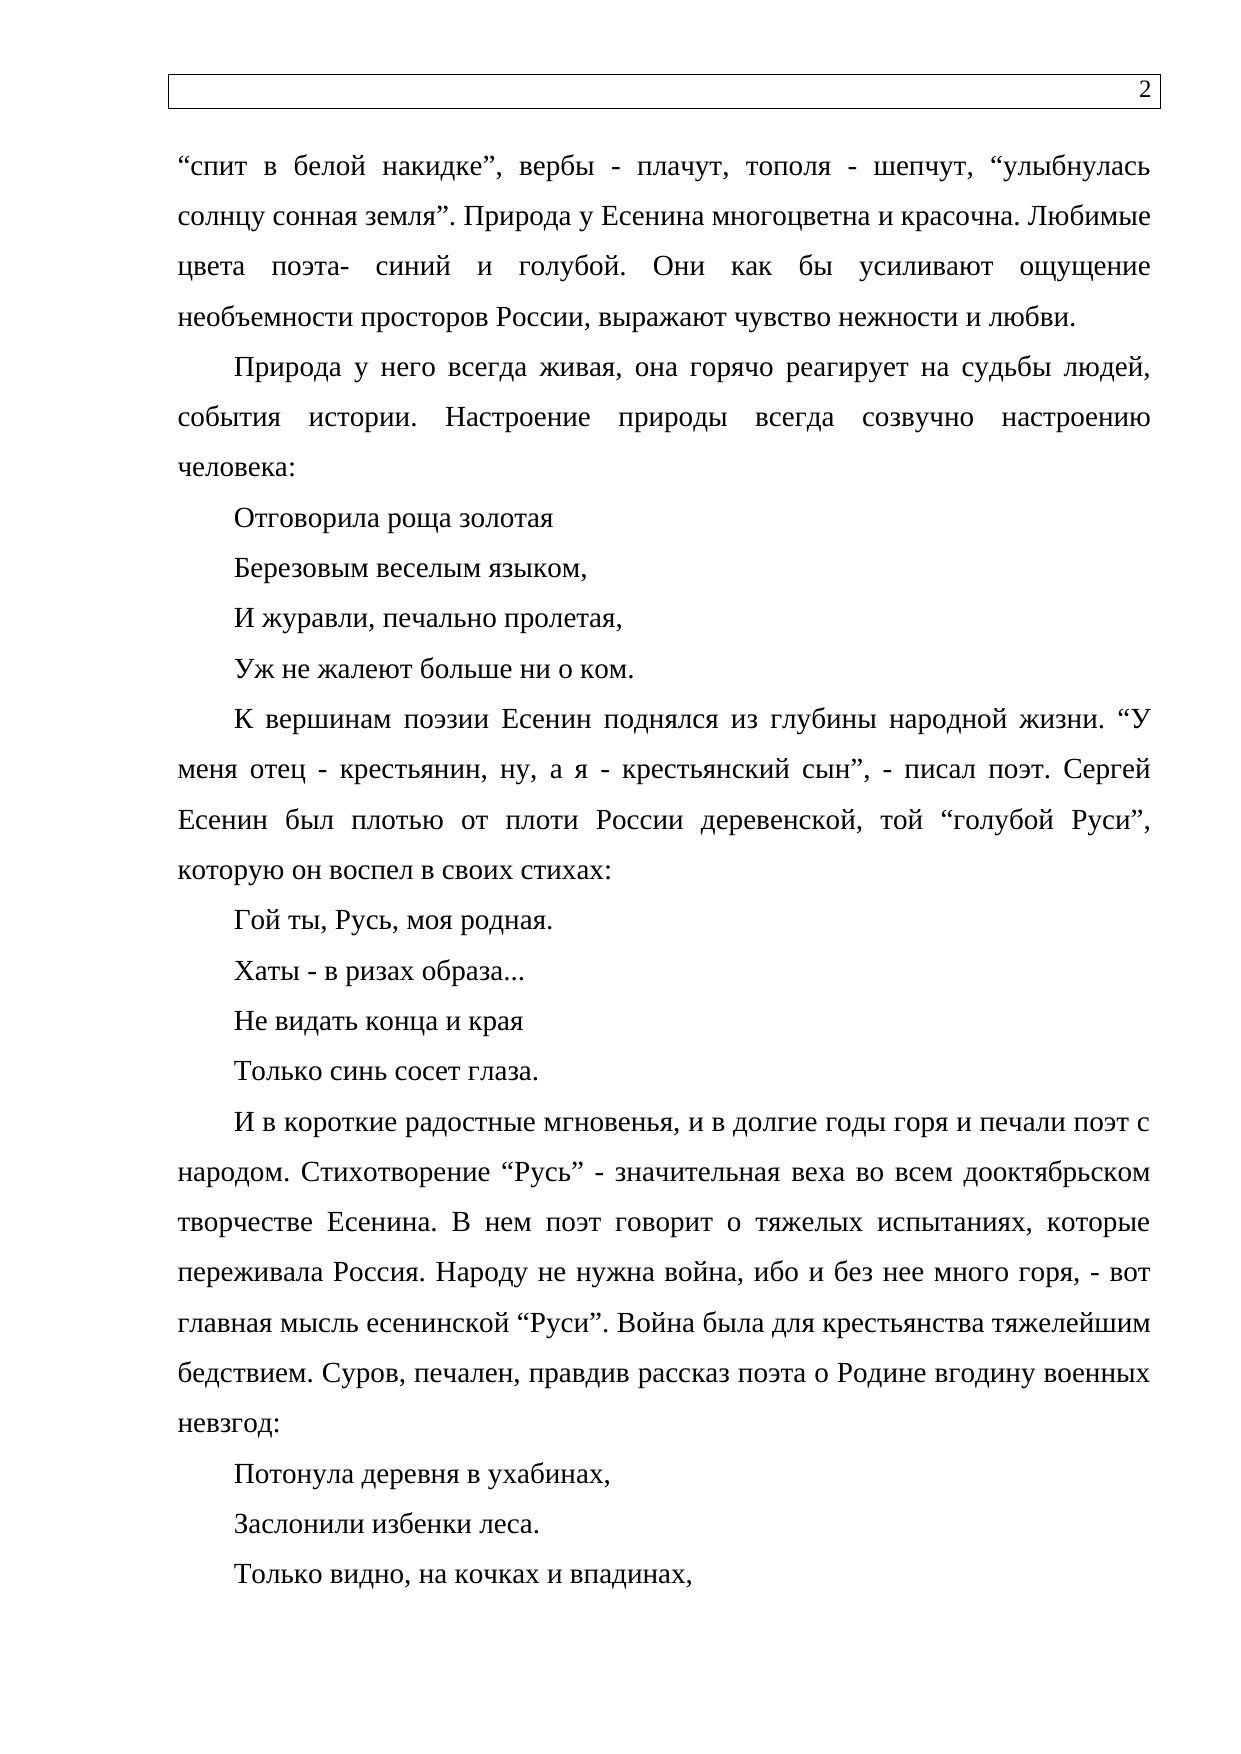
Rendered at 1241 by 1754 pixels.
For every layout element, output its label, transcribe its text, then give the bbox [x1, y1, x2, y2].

text И в короткие радостные мгновенья, и в долгие годы горя и печали поэт с народом. Стихотворение “Русь” - значительная веха во всем дооктябрьском творчестве Есенина. В нем поэт говорит о тяжелых испытаниях, которые переживала Россия. Народу не нужна война, ибо и без нее много горя, - вот главная мысль есенинской “Руси”. Война была для крестьянства тяжелейшим бедствием. Суров, печален, правдив рассказ поэта о Родине вгодину военных невзгод: [177, 1104, 1152, 1439]
text Природа у него всегда живая, она горячо реагирует на судьбы людей, события истории. Настроение природы всегда созвучно настроению человека: [177, 349, 1152, 483]
text Уж не жалеют больше ни о ком. [177, 651, 1152, 684]
text Только синь сосет глаза. [177, 1053, 1152, 1087]
text Хаты - в ризах образа... [177, 953, 1152, 986]
text Не видать конца и края [177, 1003, 1152, 1037]
text Березовым веселым языком, [177, 550, 1152, 584]
text Заслонили избенки леса. [177, 1506, 1152, 1540]
text К вершинам поэзии Есенин поднялся из глубины народной жизни. “У меня отец - крестьянин, ну, а я - крестьянский сын”, - писал поэт. Сергей Есенин был плотью от плоти России деревенской, той “голубой Руси”, которую он воспел в своих стихах: [177, 701, 1152, 886]
text И журавли, печально пролетая, [177, 601, 1152, 634]
text Гой ты, Русь, моя родная. [177, 902, 1152, 936]
text Отговорила роща золотая [177, 500, 1152, 533]
text Только видно, на кочках и впадинах, [177, 1556, 1152, 1590]
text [177, 148, 1152, 332]
text Потонула деревня в ухабинах, [177, 1456, 1152, 1489]
